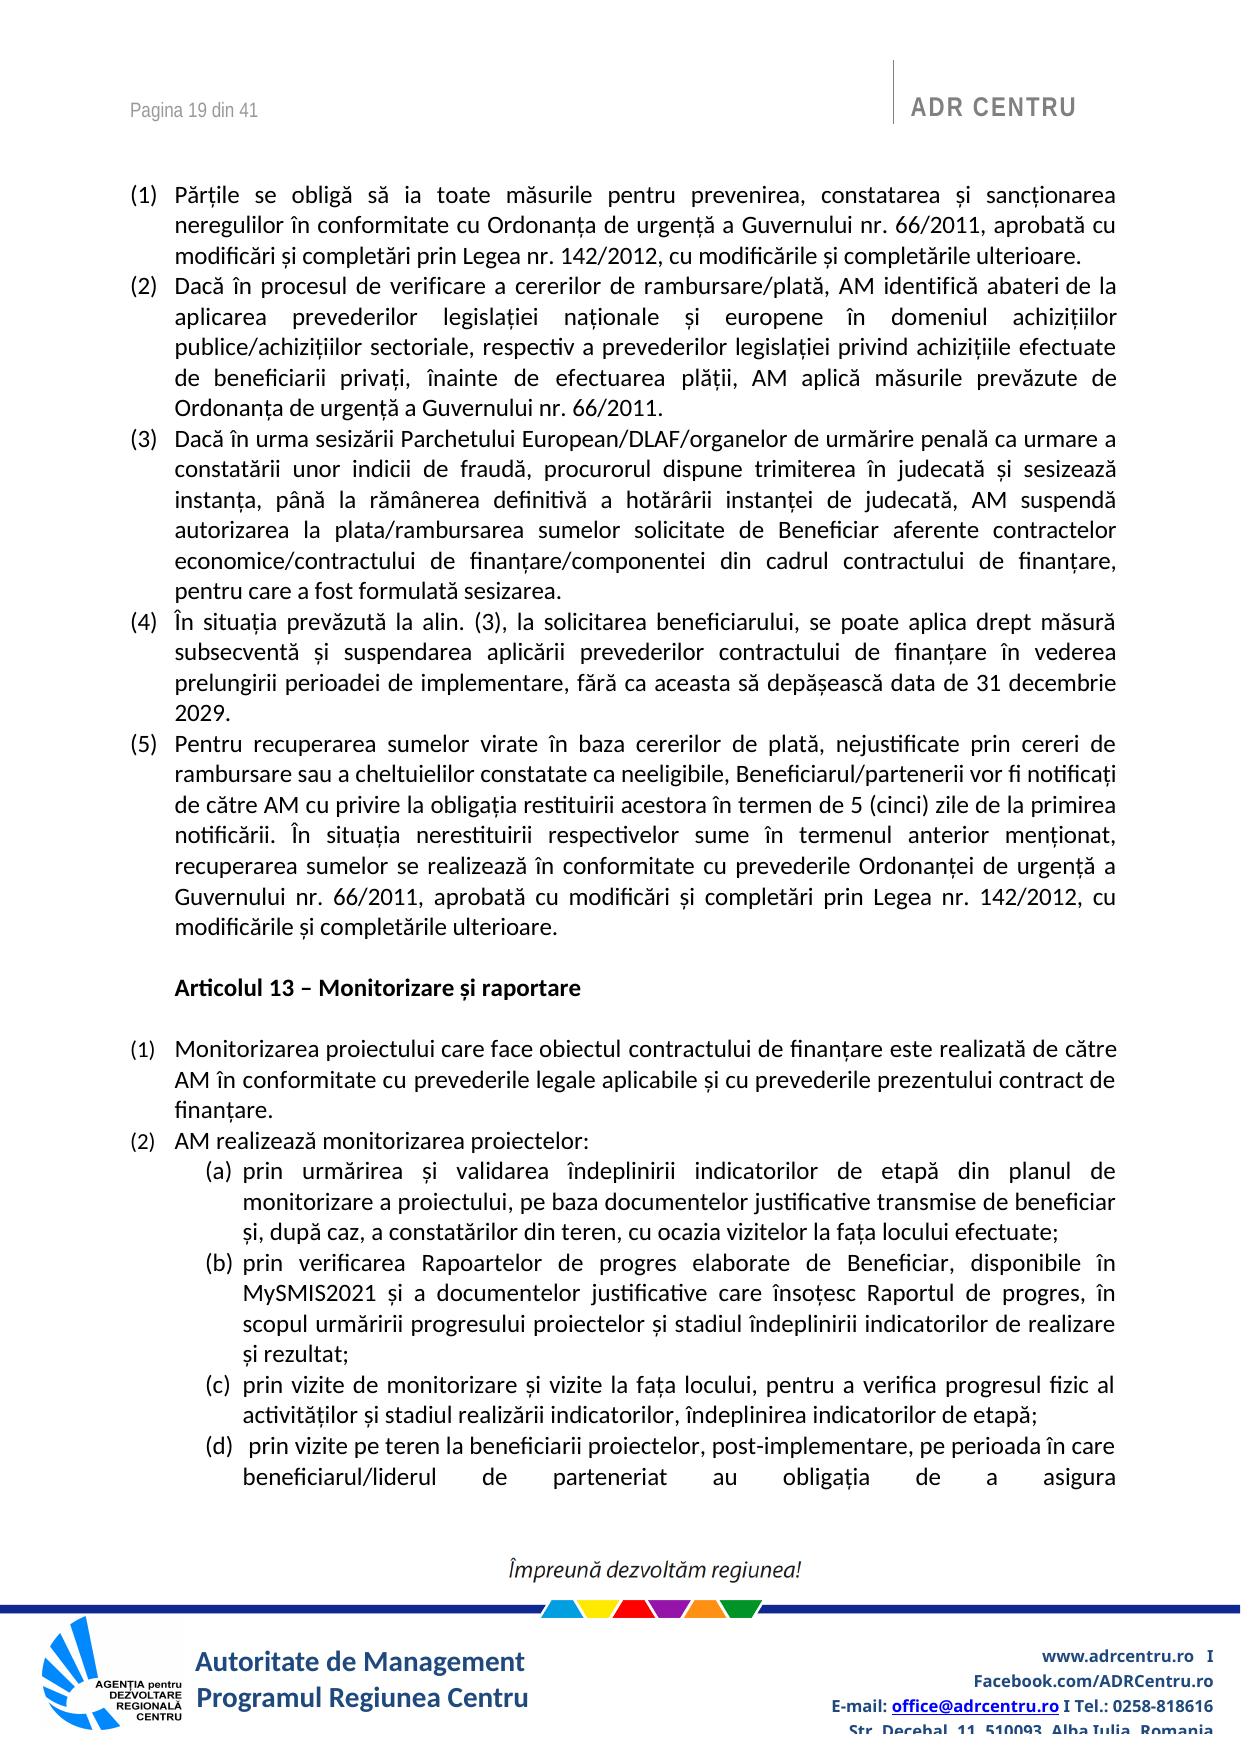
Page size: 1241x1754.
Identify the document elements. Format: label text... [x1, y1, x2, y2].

list Părțile se obligă să ia toate măsurile pentru prevenirea, constatarea și sancționarea neregulilor în conformitate cu Ordonanța de urgență a Guvernului nr. 66/2011, aprobată cu modificări și completări prin Legea nr. 142/2012, cu modificările și completările ulterioare. [130, 179, 1117, 270]
list prin urmărirea și validarea îndeplinirii indicatorilor de etapă din planul de monitorizare a proiectului, pe baza documentelor justificative transmise de beneficiar și, după caz, a constatărilor din teren, cu ocazia vizitelor la fața locului efectuate; [205, 1155, 1117, 1247]
list AM realizează monitorizarea proiectelor: [130, 1125, 1117, 1155]
list Dacă în procesul de verificare a cererilor de rambursare/plată, AM identifică abateri de la aplicarea prevederilor legislației naționale şi europene în domeniul achizițiilor publice/achizițiilor sectoriale, respectiv a prevederilor legislației privind achizițiile efectuate de beneficiarii privați, înainte de efectuarea plății, AM aplică măsurile prevăzute de Ordonanța de urgență a Guvernului nr. 66/2011. [130, 270, 1117, 423]
list prin vizite de monitorizare și vizite la fața locului, pentru a verifica progresul fizic al activităților și stadiul realizării indicatorilor, îndeplinirea indicatorilor de etapă; [205, 1369, 1117, 1430]
text Articolul 13 – Monitorizare și raportare [174, 972, 1125, 1003]
picture [574, 1600, 1241, 1618]
list Pentru recuperarea sumelor virate în baza cererilor de plată, nejustificate prin cereri de rambursare sau a cheltuielilor constatate ca neeligibile, Beneficiarul/partenerii vor fi notificați de către AM cu privire la obligația restituirii acestora în termen de 5 (cinci) zile de la primirea notificării. În situația nerestituirii respectivelor sume în termenul anterior menționat, recuperarea sumelor se realizează în conformitate cu prevederile Ordonanței de urgență a Guvernului nr. 66/2011, aprobată cu modificări și completări prin Legea nr. 142/2012, cu modificările și completările ulterioare. [130, 728, 1117, 942]
picture [495, 1556, 814, 1583]
list În situația prevăzută la alin. (3), la solicitarea beneficiarului, se poate aplica drept măsură subsecventă și suspendarea aplicării prevederilor contractului de finanțare în vederea prelungirii perioadei de implementare, fără ca aceasta să depășească data de 31 decembrie 2029. [130, 606, 1117, 728]
list prin verificarea Rapoartelor de progres elaborate de Beneficiar, disponibile în MySMIS2021 și a documentelor justificative care însoțesc Raportul de progres, în scopul urmăririi progresului proiectelor și stadiul îndeplinirii indicatorilor de realizare și rezultat; [205, 1247, 1117, 1369]
list Dacă în urma sesizării Parchetului European/DLAF/organelor de urmărire penală ca urmare a constatării unor indicii de fraudă, procurorul dispune trimiterea în judecată și sesizează instanța, până la rămânerea definitivă a hotărârii instanței de judecată, AM suspendă autorizarea la plata/rambursarea sumelor solicitate de Beneficiar aferente contractelor economice/contractului de finanțare/componentei din cadrul contractului de finanțare, pentru care a fost formulată sesizarea. [130, 423, 1117, 606]
list Monitorizarea proiectului care face obiectul contractului de finanțare este realizată de către AM în conformitate cu prevederile legale aplicabile și cu prevederile prezentului contract de finanțare. [130, 1033, 1117, 1125]
picture [0, 1600, 550, 1730]
